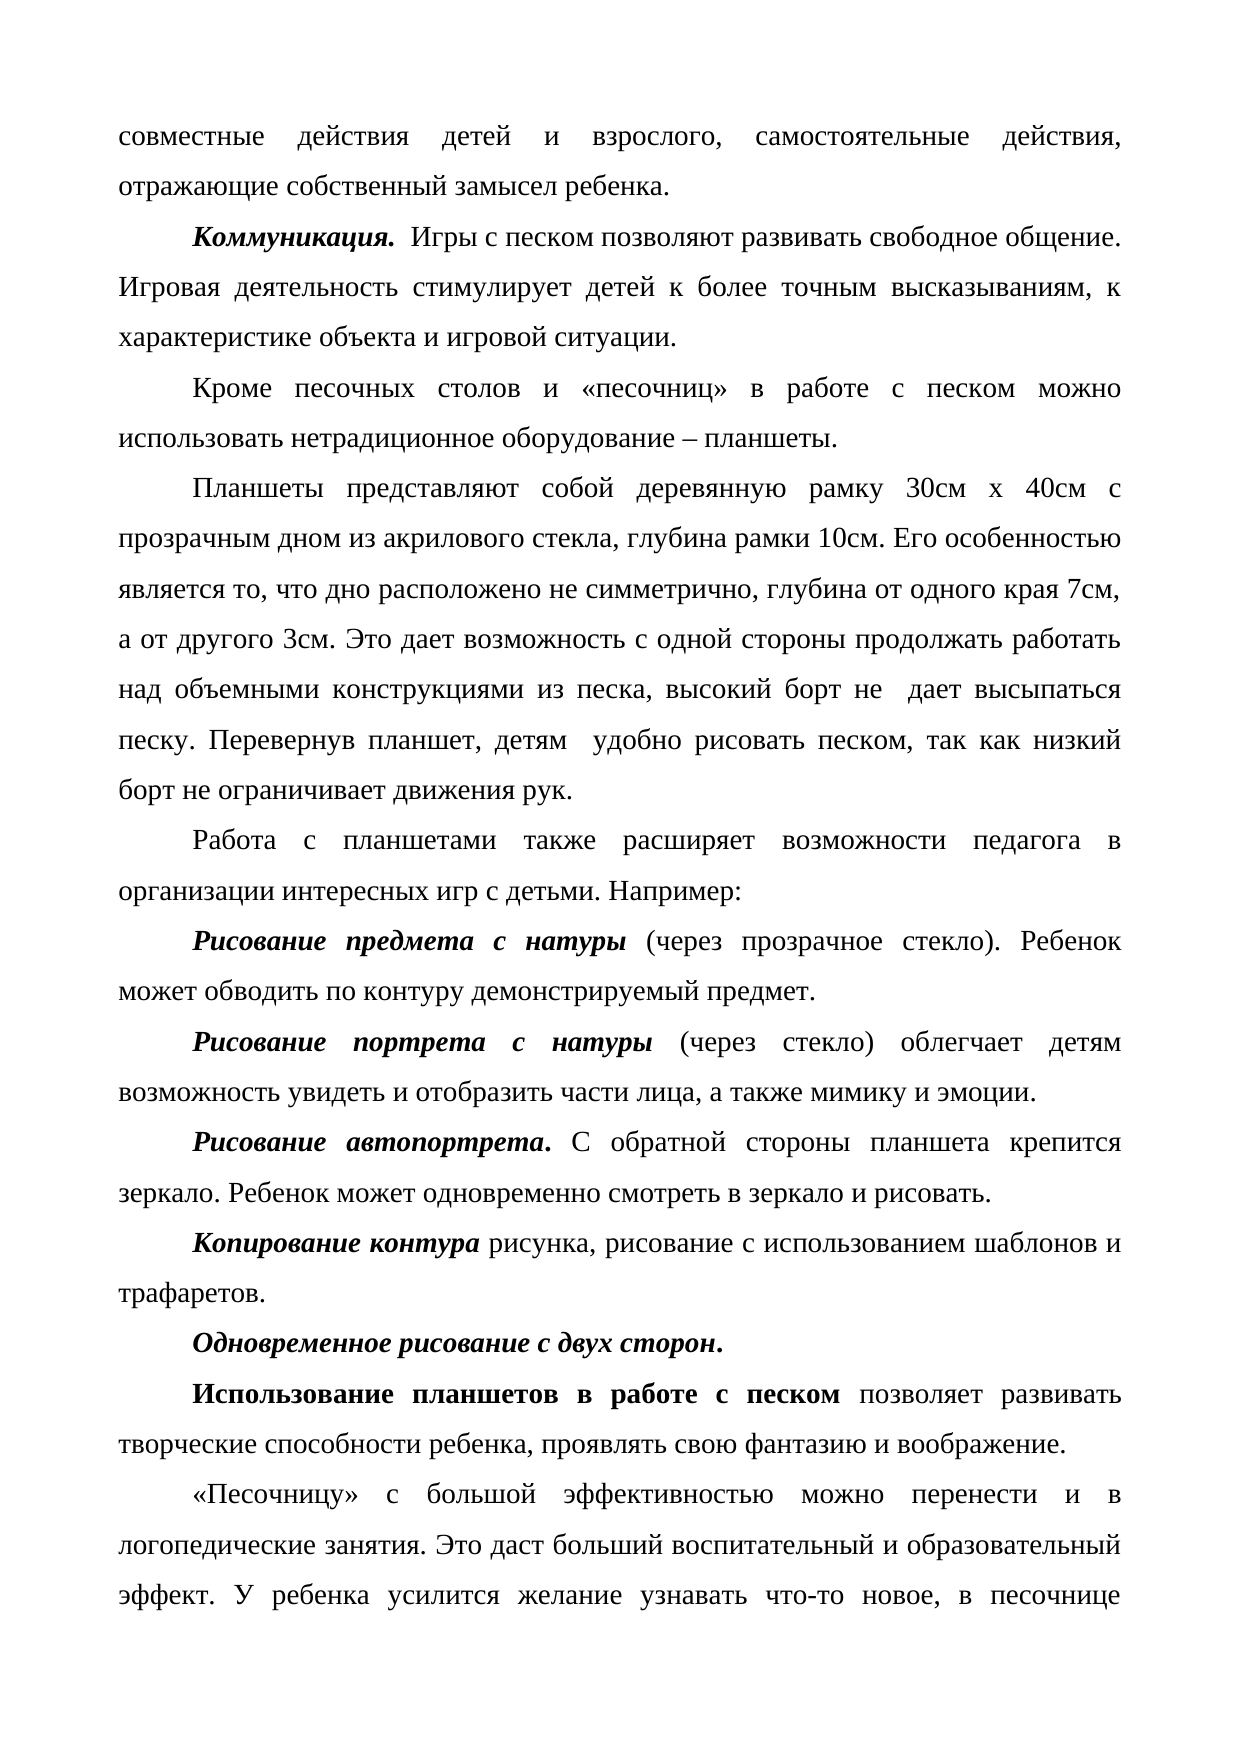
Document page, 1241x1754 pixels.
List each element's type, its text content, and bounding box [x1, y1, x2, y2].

text Коммуникация. Игры с песком позволяют развивать свободное общение. Игровая деятельность стимулирует детей к более точным высказываниям, к характеристике объекта и игровой ситуации. [118, 219, 1122, 353]
text Рисование автопортрета. С обратной стороны планшета крепится зеркало. Ребенок может одновременно смотреть в зеркало и рисовать. [118, 1124, 1122, 1208]
text Планшеты представляют собой деревянную рамку 30см х 40см с прозрачным дном из акрилового стекла, глубина рамки 10см. Его особенностью является то, что дно расположено не симметрично, глубина от одного края 7см, а от другого 3см. Это дает возможность с одной стороны продолжать работать над объемными конструкциями из песка, высокий борт не дает высыпаться песку. Перевернув планшет, детям удобно рисовать песком, так как низкий борт не ограничивает движения рук. [118, 470, 1122, 806]
text Рисование предмета с натуры (через прозрачное стекло). Ребенок может обводить по контуру демонстрируемый предмет. [118, 923, 1122, 1007]
text Рисование портрета с натуры (через стекло) облегчает детям возможность увидеть и отобразить части лица, а также мимику и эмоции. [118, 1024, 1122, 1108]
text Копирование контура рисунка, рисование с использованием шаблонов и трафаретов. [118, 1225, 1122, 1309]
text Использование планшетов в работе с песком позволяет развивать творческие способности ребенка, проявлять свою фантазию и воображение. [118, 1376, 1122, 1460]
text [118, 118, 1122, 202]
text Работа с планшетами также расширяет возможности педагога в организации интересных игр с детьми. Например: [118, 822, 1122, 906]
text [118, 1477, 1122, 1611]
text Одновременное рисование с двух сторон. [118, 1326, 1122, 1359]
text Кроме песочных столов и «песочниц» в работе с песком можно использовать нетрадиционное оборудование – планшеты. [118, 370, 1122, 453]
